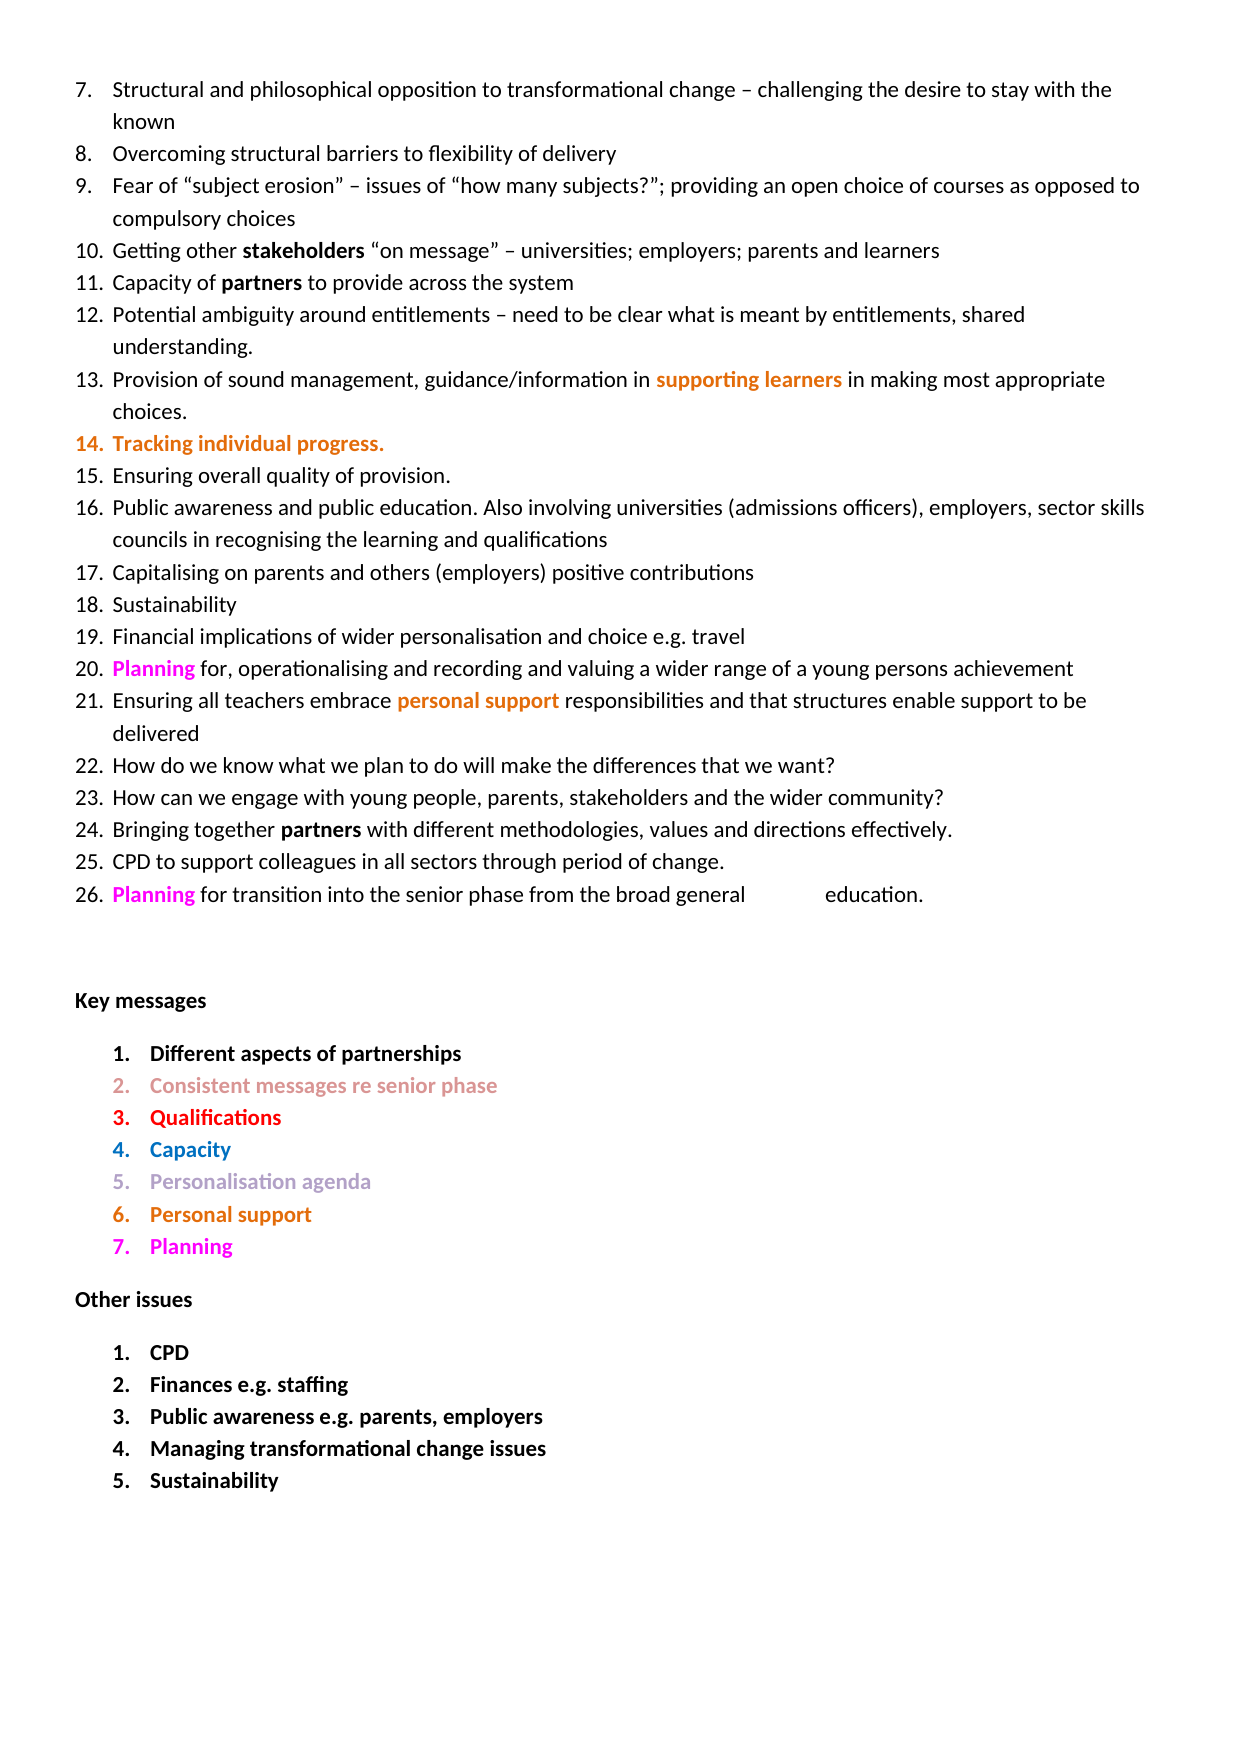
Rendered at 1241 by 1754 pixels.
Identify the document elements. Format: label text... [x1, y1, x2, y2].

list Planning [112, 1232, 1165, 1260]
list Public awareness and public education. Also involving universities (admissions officers), employers, sector skills councils in recognising the learning and qualifications [75, 493, 1165, 554]
list Fear of “subject erosion” – issues of “how many subjects?”; providing an open choice of courses as opposed to compulsory choices [75, 172, 1165, 232]
list How do we know what we plan to do will make the differences that we want? [75, 751, 1165, 779]
text Other issues [75, 1285, 1165, 1313]
list Managing transformational change issues [112, 1434, 1165, 1462]
list Sustainability [75, 590, 1165, 618]
list Qualifications [112, 1103, 1165, 1131]
list Capitalising on parents and others (employers) positive contributions [75, 558, 1165, 586]
list Capacity [112, 1135, 1165, 1163]
list Financial implications of wider personalisation and choice e.g. travel [75, 622, 1165, 650]
list Ensuring all teachers embrace personal support responsibilities and that structures enable support to be delivered [75, 687, 1165, 747]
list Personal support [112, 1200, 1165, 1228]
list Planning for transition into the senior phase from the broad general education. [75, 880, 1165, 908]
list Tracking individual progress. [75, 429, 1165, 457]
list Potential ambiguity around entitlements – need to be clear what is meant by entitlements, shared understanding. [75, 300, 1165, 361]
list Provision of sound management, guidance/information in supporting learners in making most appropriate choices. [75, 365, 1165, 425]
list Getting other stakeholders “on message” – universities; employers; parents and learners [75, 236, 1165, 264]
list Overcoming structural barriers to flexibility of delivery [75, 139, 1165, 167]
list Capacity of partners to provide across the system [75, 268, 1165, 296]
list Personalisation agenda [112, 1167, 1165, 1196]
list Public awareness e.g. parents, employers [112, 1402, 1165, 1430]
list Consistent messages re senior phase [112, 1071, 1165, 1099]
list Finances e.g. staffing [112, 1370, 1165, 1398]
list Ensuring overall quality of provision. [75, 461, 1165, 489]
list Structural and philosophical opposition to transformational change – challenging the desire to stay with the known [75, 75, 1165, 135]
list CPD [112, 1338, 1165, 1366]
list How can we engage with young people, parents, stakeholders and the wider community? [75, 783, 1165, 811]
list Bringing together partners with different methodologies, values and directions effectively. [75, 815, 1165, 843]
list CPD to support colleagues in all sectors through period of change. [75, 847, 1165, 876]
list Planning for, operationalising and recording and valuing a wider range of a young persons achievement [75, 654, 1165, 682]
list Sustainability [112, 1467, 1165, 1495]
text Key messages [75, 986, 1165, 1014]
list Different aspects of partnerships [112, 1039, 1165, 1067]
